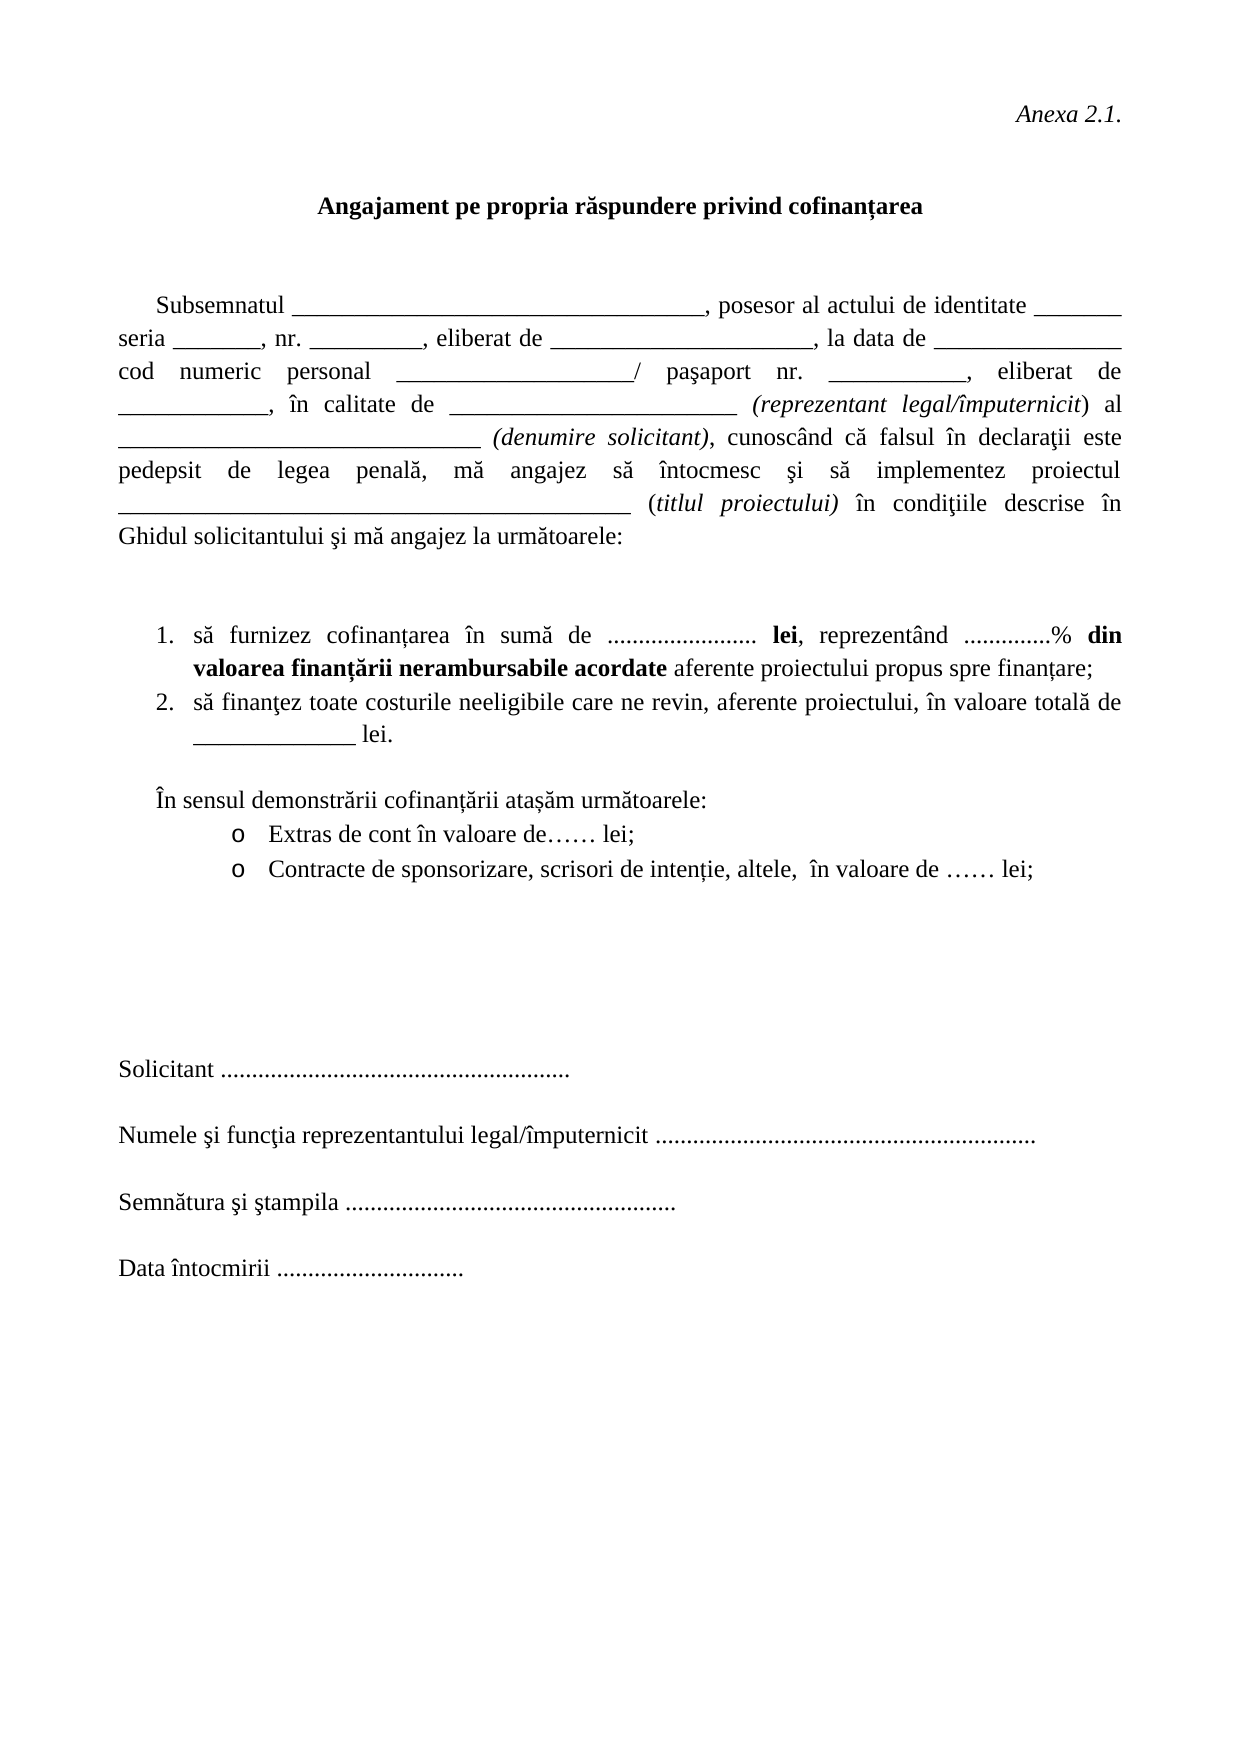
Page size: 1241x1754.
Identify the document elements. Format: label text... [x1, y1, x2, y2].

list Extras de cont în valoare de…… lei; [231, 819, 1122, 849]
list să finanţez toate costurile neeligibile care ne revin, aferente proiectului, în valoare totală de _____________ lei. [156, 687, 1122, 748]
text Solicitant ........................................................ [118, 1054, 1122, 1083]
list să furnizez cofinanțarea în sumă de ........................ lei, reprezentând ..............% din valoarea finanțării nerambursabile acordate aferente proiectului propus spre finanțare; [156, 621, 1122, 682]
text Subsemnatul _________________________________, posesor al actului de identitate _______ seria _______, nr. _________, eliberat de _____________________, la data de _______________ cod numeric personal ___________________/ paşaport nr. ___________, eliberat de ____________, în calitate de _______________________ (reprezentant legal/împuternicit) al _____________________________ (denumire solicitant), cunoscând că falsul în declaraţii este pedepsit de legea penală, mă angajez să întocmesc şi să implementez proiectul _________________________________________ (titlul proiectului) în condiţiile descrise în Ghidul solicitantului şi mă angajez la următoarele: [118, 290, 1122, 550]
text Numele şi funcţia reprezentantului legal/împuternicit ............................................................. [118, 1121, 1122, 1149]
text Semnătura şi ştampila ..................................................... [118, 1187, 1122, 1215]
text Data întocmirii .............................. [118, 1253, 1122, 1281]
text În sensul demonstrării cofinanțării atașăm următoarele: [156, 786, 1122, 814]
list Contracte de sponsorizare, scrisori de intenție, altele, în valoare de …… lei; [231, 854, 1122, 885]
text Angajament pe propria răspundere privind cofinanțarea [118, 191, 1122, 220]
